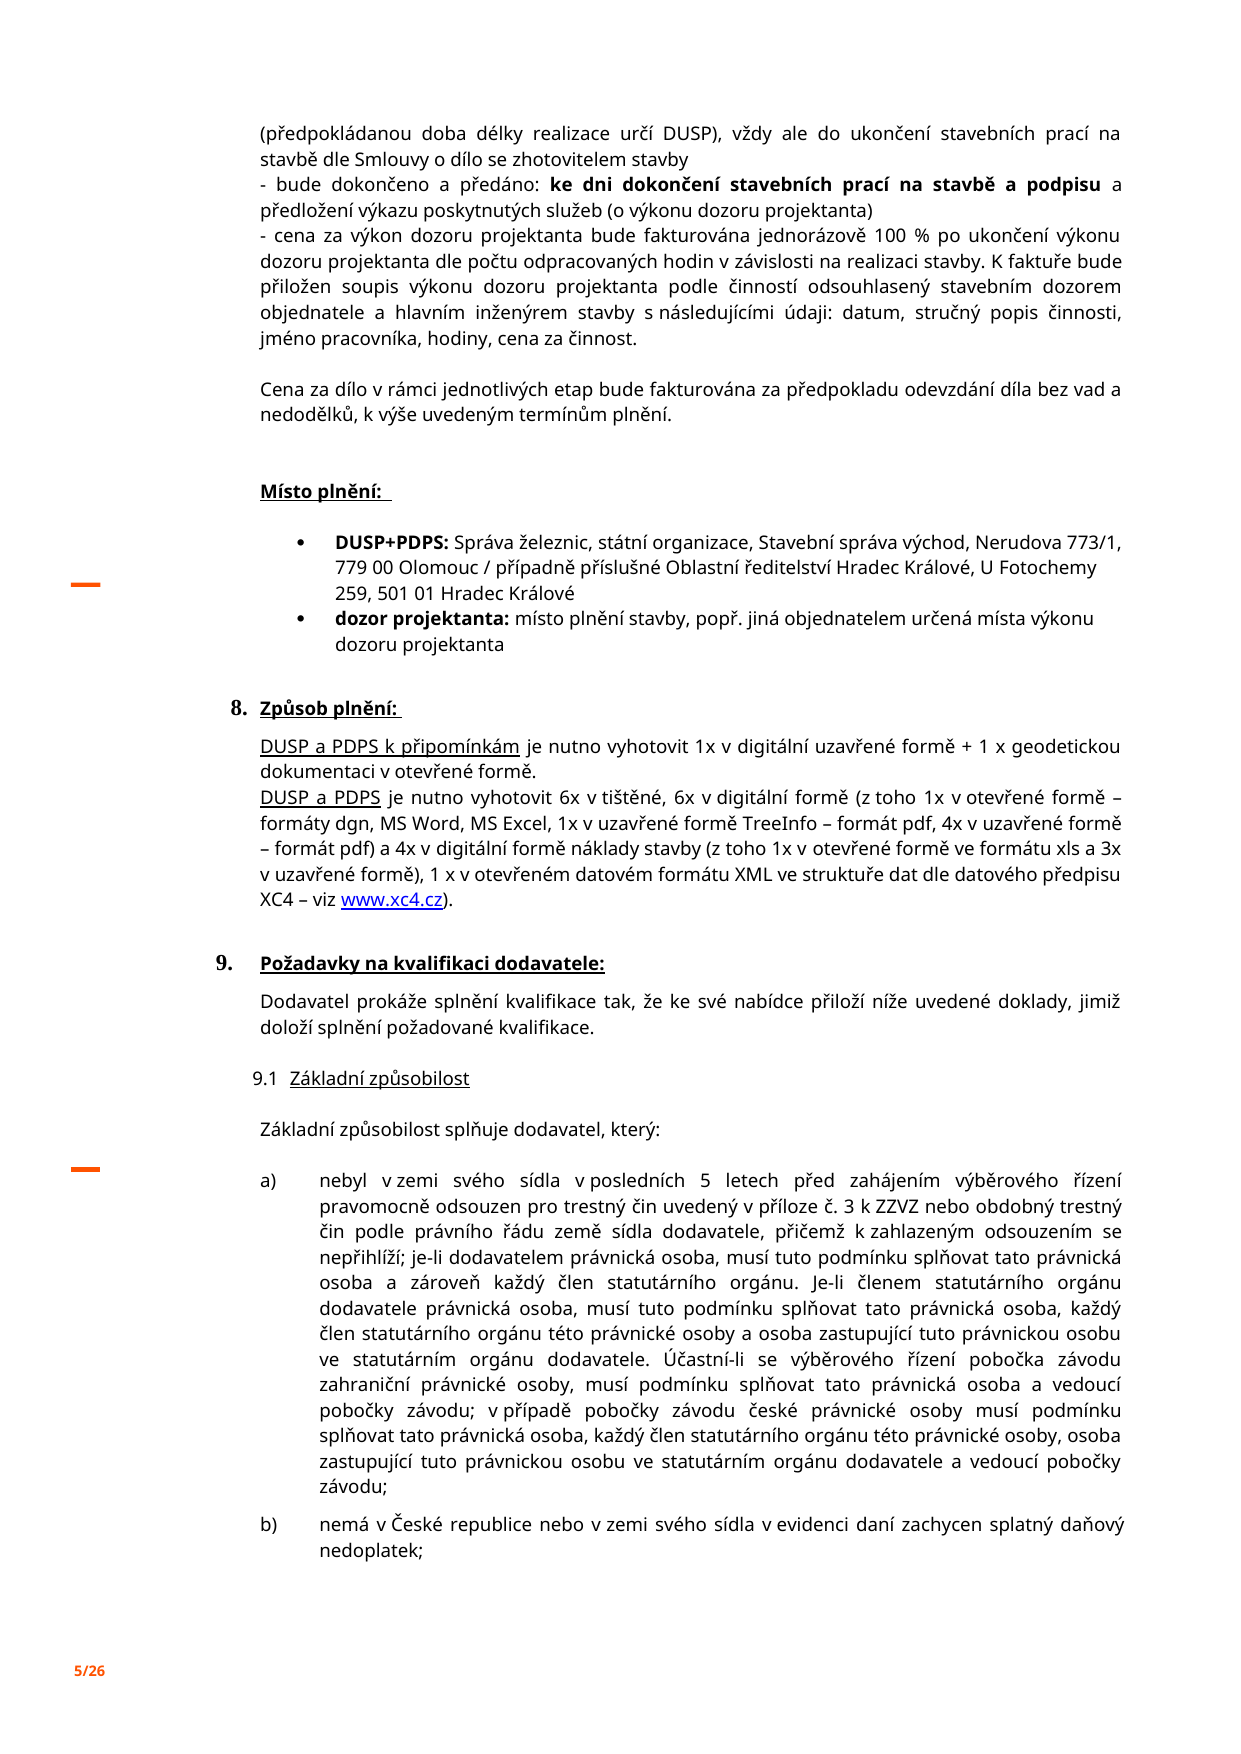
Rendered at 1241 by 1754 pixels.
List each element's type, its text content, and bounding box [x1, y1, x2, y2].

text - cena za výkon dozoru projektanta bude fakturována jednorázově 100 % po ukončení výkonu dozoru projektanta dle počtu odpracovaných hodin v závislosti na realizaci stavby. K faktuře bude přiložen soupis výkonu dozoru projektanta podle činností odsouhlasený stavebním dozorem objednatele a hlavním inženýrem stavby s následujícími údaji: datum, stručný popis činnosti, jméno pracovníka, hodiny, cena za činnost. [260, 223, 1122, 350]
list DUSP+PDPS: Správa železnic, státní organizace, Stavební správa východ, Nerudova 773/1, 779 00 Olomouc / případně příslušné Oblastní ředitelství Hradec Králové, U Fotochemy 259, 501 01 Hradec Králové [297, 529, 1122, 606]
text DUSP a PDPS k připomínkám je nutno vyhotovit 1x v digitální uzavřené formě + 1 x geodetickou dokumentaci v otevřené formě. [260, 733, 1122, 784]
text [260, 121, 1122, 172]
list Požadavky na kvalifikaci dodavatele: [216, 949, 1122, 976]
text Dodavatel prokáže splnění kvalifikace tak, že ke své nabídce přiloží níže uvedené doklady, jimiž doloží splnění požadované kvalifikace. [260, 989, 1122, 1040]
text a) nebyl v zemi svého sídla v posledních 5 letech před zahájením výběrového řízení pravomocně odsouzen pro trestný čin uvedený v příloze č. 3 k ZZVZ nebo obdobný trestný čin podle právního řádu země sídla dodavatele, přičemž k zahlazeným odsouzením se nepřihlíží; je-li dodavatelem právnická osoba, musí tuto podmínku splňovat tato právnická osoba a zároveň každý člen statutárního orgánu. Je-li členem statutárního orgánu dodavatele právnická osoba, musí tuto podmínku splňovat tato právnická osoba, každý člen statutárního orgánu této právnické osoby a osoba zastupující tuto právnickou osobu ve statutárním orgánu dodavatele. Účastní-li se výběrového řízení pobočka závodu zahraniční právnické osoby, musí podmínku splňovat tato právnická osoba a vedoucí pobočky závodu; v případě pobočky závodu české právnické osoby musí podmínku splňovat tato právnická osoba, každý člen statutárního orgánu této právnické osoby, osoba zastupující tuto právnickou osobu ve statutárním orgánu dodavatele a vedoucí pobočky závodu; [260, 1167, 1122, 1499]
list Základní způsobilost [252, 1065, 1122, 1091]
text Cena za dílo v rámci jednotlivých etap bude fakturována za předpokladu odevzdání díla bez vad a nedodělků, k výše uvedeným termínům plnění. [260, 376, 1122, 427]
list Způsob plnění: [230, 694, 1122, 721]
text Základní způsobilost splňuje dodavatel, který: [216, 1116, 1122, 1142]
list dozor projektanta: místo plnění stavby, popř. jiná objednatelem určená místa výkonu dozoru projektanta [297, 606, 1122, 657]
text b) nemá v České republice nebo v zemi svého sídla v evidenci daní zachycen splatný daňový nedoplatek; [260, 1512, 1124, 1563]
text DUSP a PDPS je nutno vyhotovit 6x v tištěné, 6x v digitální formě (z toho 1x v otevřené formě – formáty dgn, MS Word, MS Excel, 1x v uzavřené formě TreeInfo – formát pdf, 4x v uzavřené formě – formát pdf) a 4x v digitální formě náklady stavby (z toho 1x v otevřené formě ve formátu xls a 3x v uzavřené formě), 1 x v otevřeném datovém formátu XML ve struktuře dat dle datového předpisu XC4 – viz www.xc4.cz). [260, 784, 1122, 912]
text - bude dokončeno a předáno: ke dni dokončení stavebních prací na stavbě a podpisu a předložení výkazu poskytnutých služeb (o výkonu dozoru projektanta) [260, 172, 1122, 223]
text Místo plnění: [260, 478, 1122, 503]
